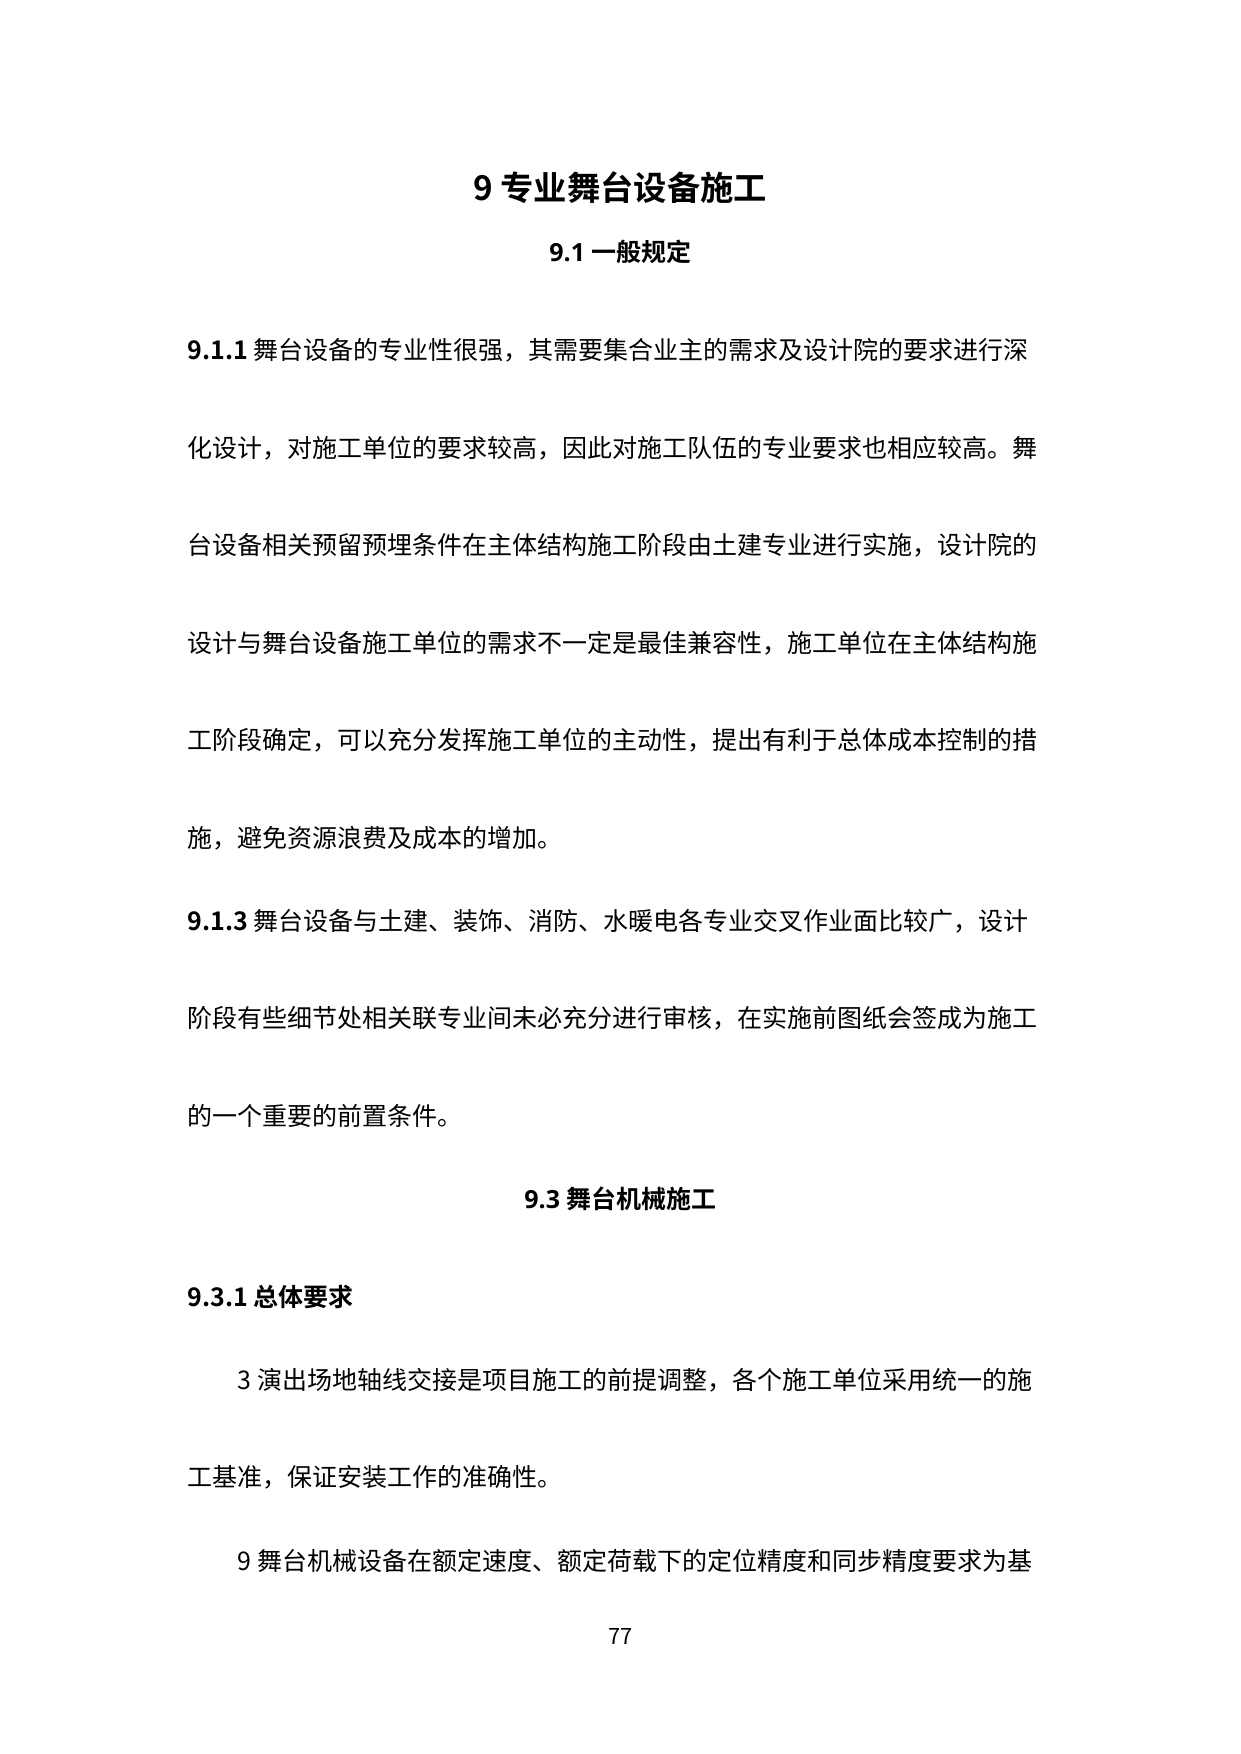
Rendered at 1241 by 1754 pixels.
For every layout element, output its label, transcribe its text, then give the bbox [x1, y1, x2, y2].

subtitle 9.1 一般规定 [187, 218, 1053, 283]
text 9.3.1 总体要求 [187, 1263, 1053, 1328]
text 9.1.3 舞台设备与土建、装饰、消防、水暖电各专业交叉作业面比较广，设计阶段有些细节处相关联专业间未必充分进行审核，在实施前图纸会签成为施工的一个重要的前置条件。 [187, 887, 1053, 1147]
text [187, 1527, 1053, 1592]
text 9.1.1 舞台设备的专业性很强，其需要集合业主的需求及设计院的要求进行深化设计，对施工单位的要求较高，因此对施工队伍的专业要求也相应较高。舞台设备相关预留预埋条件在主体结构施工阶段由土建专业进行实施，设计院的设计与舞台设备施工单位的需求不一定是最佳兼容性，施工单位在主体结构施工阶段确定，可以充分发挥施工单位的主动性，提出有利于总体成本控制的措施，避免资源浪费及成本的增加。 [187, 316, 1053, 869]
text 3 演出场地轴线交接是项目施工的前提调整，各个施工单位采用统一的施工基准，保证安装工作的准确性。 [187, 1346, 1053, 1508]
subtitle 9 专业舞台设备施工 [187, 153, 1053, 218]
subtitle 9.3 舞台机械施工 [187, 1165, 1053, 1230]
